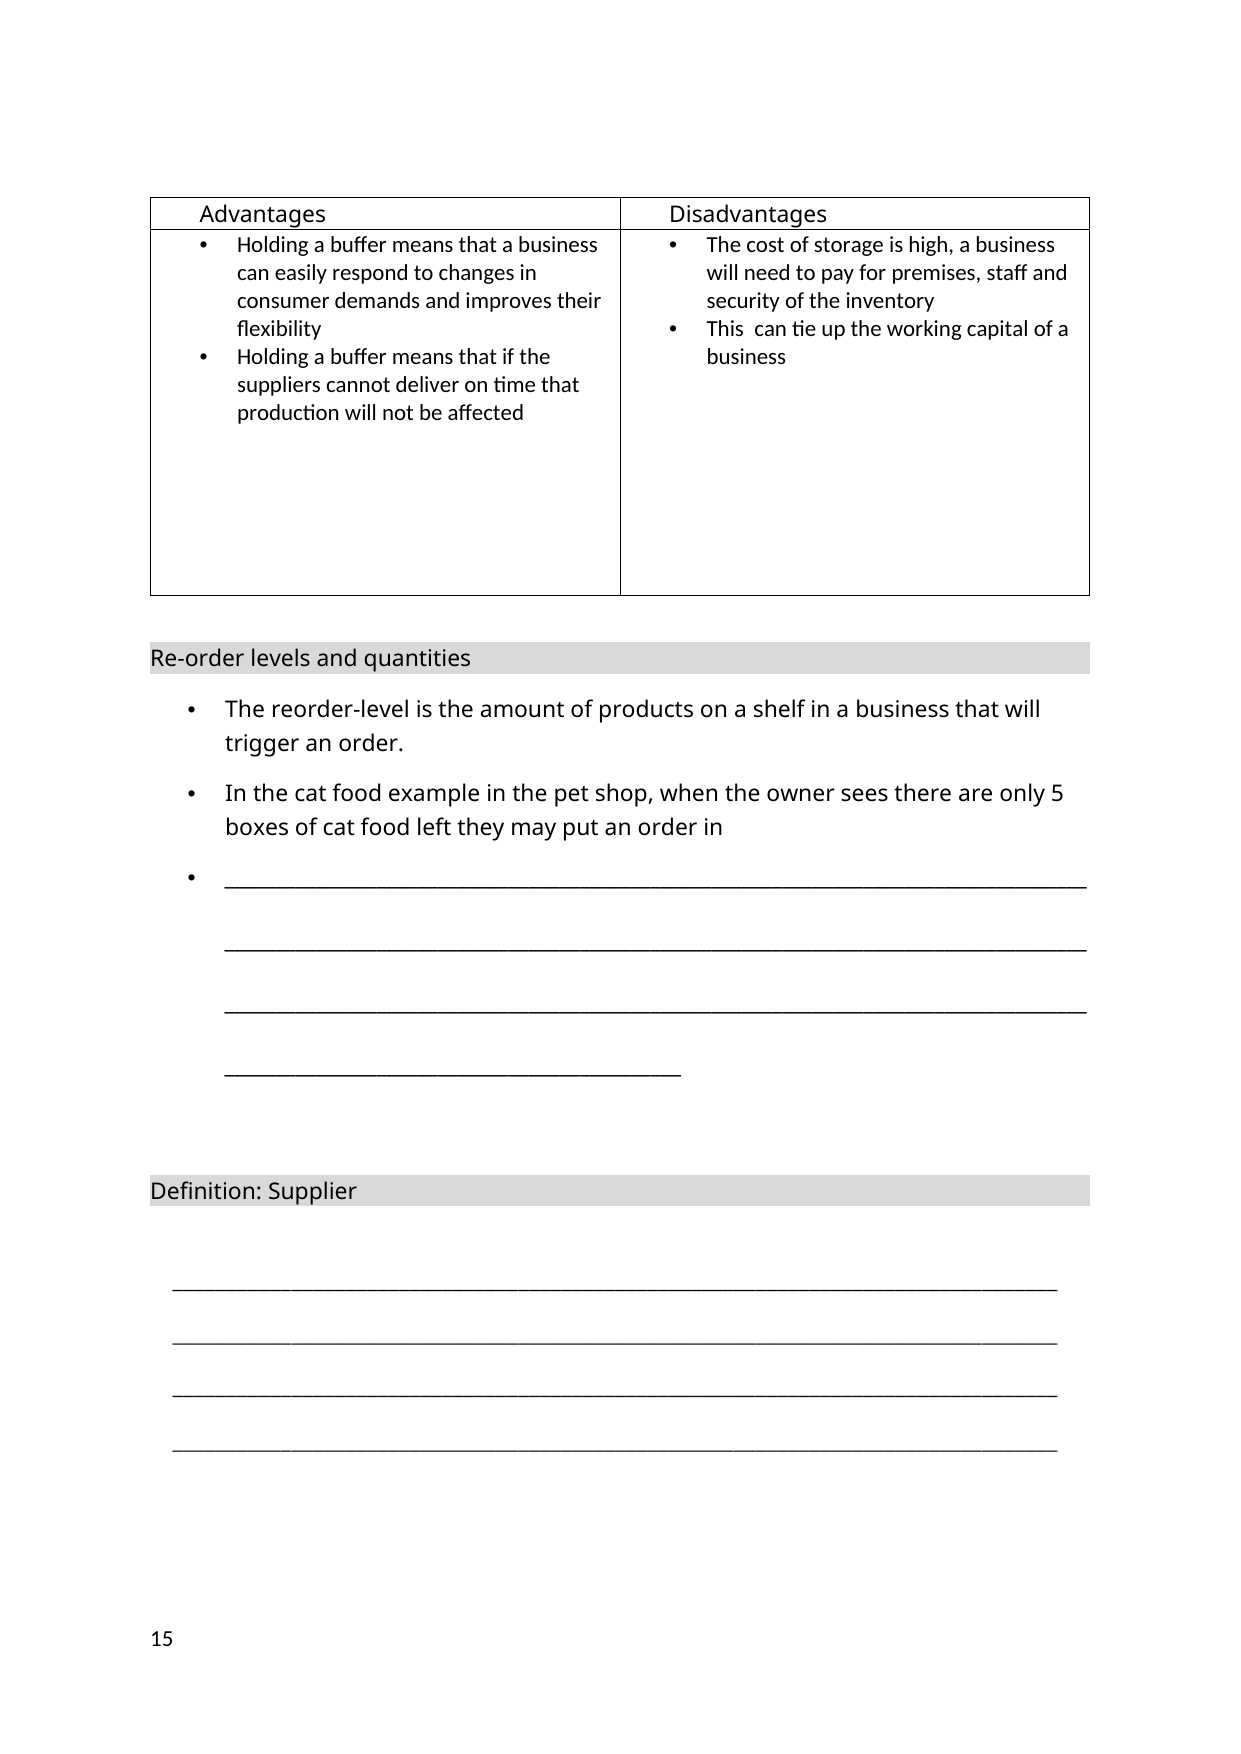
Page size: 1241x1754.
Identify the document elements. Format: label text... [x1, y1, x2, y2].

table_header Advantages [151, 198, 620, 229]
picture [150, 1272, 1091, 1484]
table_cell The cost of storage is high, a business will need to pay for premises, staff and security of the inventory This can tie up the working capital of a business [621, 230, 1089, 594]
table_cell Holding a buffer means that a business can easily respond to changes in consumer demands and improves their flexibility Holding a buffer means that if the suppliers cannot deliver on time that production will not be affected [151, 230, 620, 594]
table_header Disadvantages [621, 198, 1089, 229]
subtitle The reorder-level is the amount of products on a shelf in a business that will trigger an order. [187, 693, 1090, 758]
subtitle Re-order levels and quantities [150, 642, 1090, 674]
subtitle ____________________________________________________________________________________________________________________________________________________________________________________________________________________________________________________________________________________________________________ [187, 861, 1090, 1080]
subtitle In the cat food example in the pet shop, when the owner sees there are only 5 boxes of cat food left they may put an order in [187, 777, 1090, 842]
subtitle Definition: Supplier [150, 1175, 1090, 1206]
